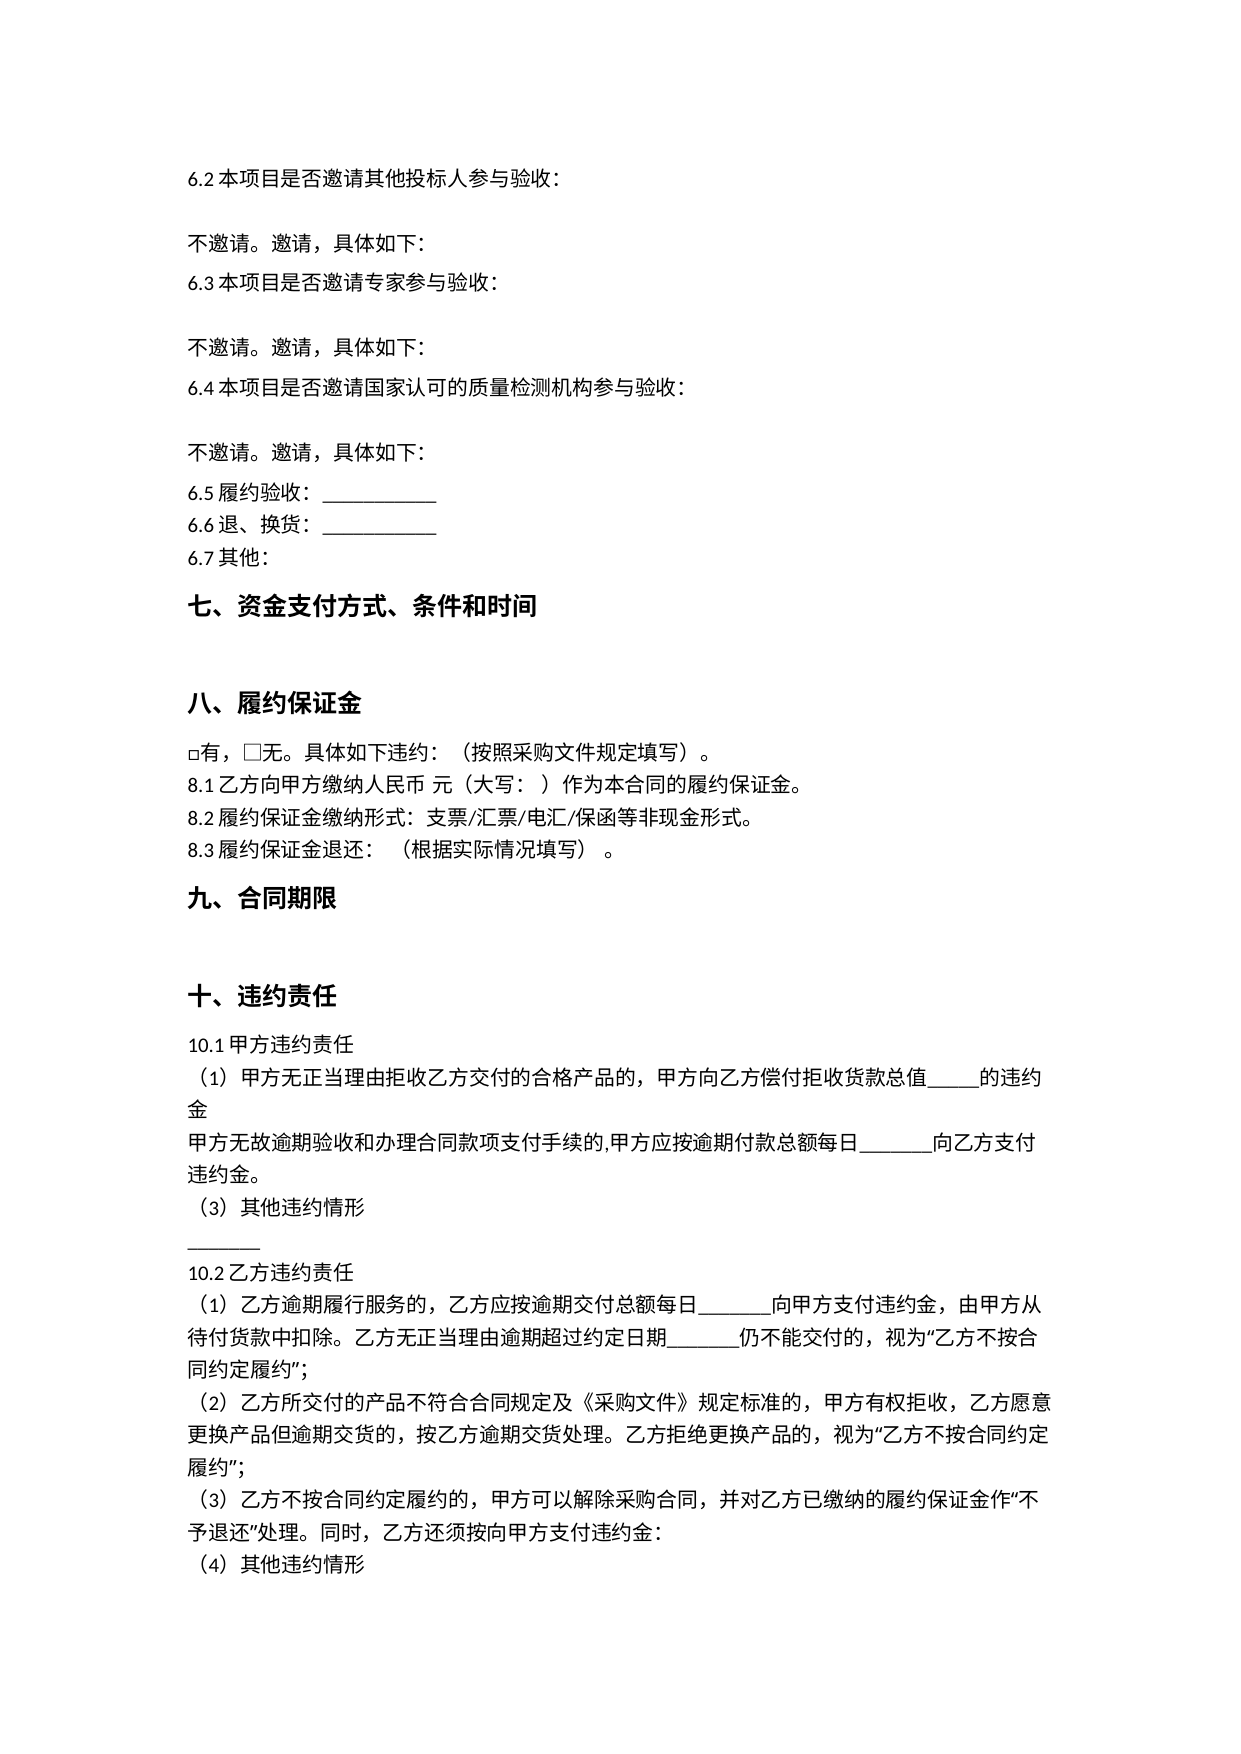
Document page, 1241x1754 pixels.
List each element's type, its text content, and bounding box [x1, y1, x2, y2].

text （1）乙方逾期履行服务的，乙方应按逾期交付总额每日_______向甲方支付违约金，由甲方从待付货款中扣除。乙方无正当理由逾期超过约定日期_______仍不能交付的，视为“乙方不按合同约定履约”； [187, 1288, 1053, 1386]
text 不邀请。邀请，具体如下： [187, 436, 1053, 469]
text （1）甲方无正当理由拒收乙方交付的合格产品的，甲方向乙方偿付拒收货款总值_____的违约金 [187, 1061, 1053, 1126]
text （2）乙方所交付的产品不符合合同规定及《采购文件》规定标准的，甲方有权拒收，乙方愿意更换产品但逾期交货的，按乙方逾期交货处理。乙方拒绝更换产品的，视为“乙方不按合同约定履约”； [187, 1386, 1053, 1483]
text （3）乙方不按合同约定履约的，甲方可以解除采购合同，并对乙方已缴纳的履约保证金作“不予退还”处理。同时，乙方还须按向甲方支付违约金： [187, 1483, 1053, 1548]
text 甲方无故逾期验收和办理合同款项支付手续的,甲方应按逾期付款总额每日_______向乙方支付违约金。 [187, 1126, 1053, 1191]
text 6.5履约验收：___________ [187, 476, 1053, 508]
text 8.3履约保证金退还： （根据实际情况填写） 。 [187, 833, 1053, 866]
text 6.2本项目是否邀请其他投标人参与验收： [187, 162, 1053, 194]
text 不邀请。邀请，具体如下： [187, 332, 1053, 364]
text 不邀请。邀请，具体如下： [187, 227, 1053, 259]
text 十、违约责任 [187, 963, 1053, 1028]
text 10.2乙方违约责任 [187, 1256, 1053, 1288]
text 6.6退、换货：___________ [187, 508, 1053, 541]
text 8.1乙方向甲方缴纳人民币 元（大写： ）作为本合同的履约保证金。 [187, 768, 1053, 801]
text _______ [187, 1223, 1053, 1256]
text 10.1甲方违约责任 [187, 1028, 1053, 1061]
text 6.3本项目是否邀请专家参与验收： [187, 267, 1053, 299]
text 6.7其他： [187, 541, 1053, 573]
text 6.4本项目是否邀请国家认可的质量检测机构参与验收： [187, 371, 1053, 404]
text （4）其他违约情形 [187, 1548, 1053, 1581]
text （3）其他违约情形 [187, 1191, 1053, 1223]
text 七、资金支付方式、条件和时间 [187, 573, 1053, 671]
text 8.2履约保证金缴纳形式：支票/汇票/电汇/保函等非现金形式。 [187, 801, 1053, 833]
text 九、合同期限 [187, 866, 1053, 963]
text 八、履约保证金 [187, 671, 1053, 736]
text □有，□无。具体如下违约：（按照采购文件规定填写）。 [187, 736, 1053, 768]
